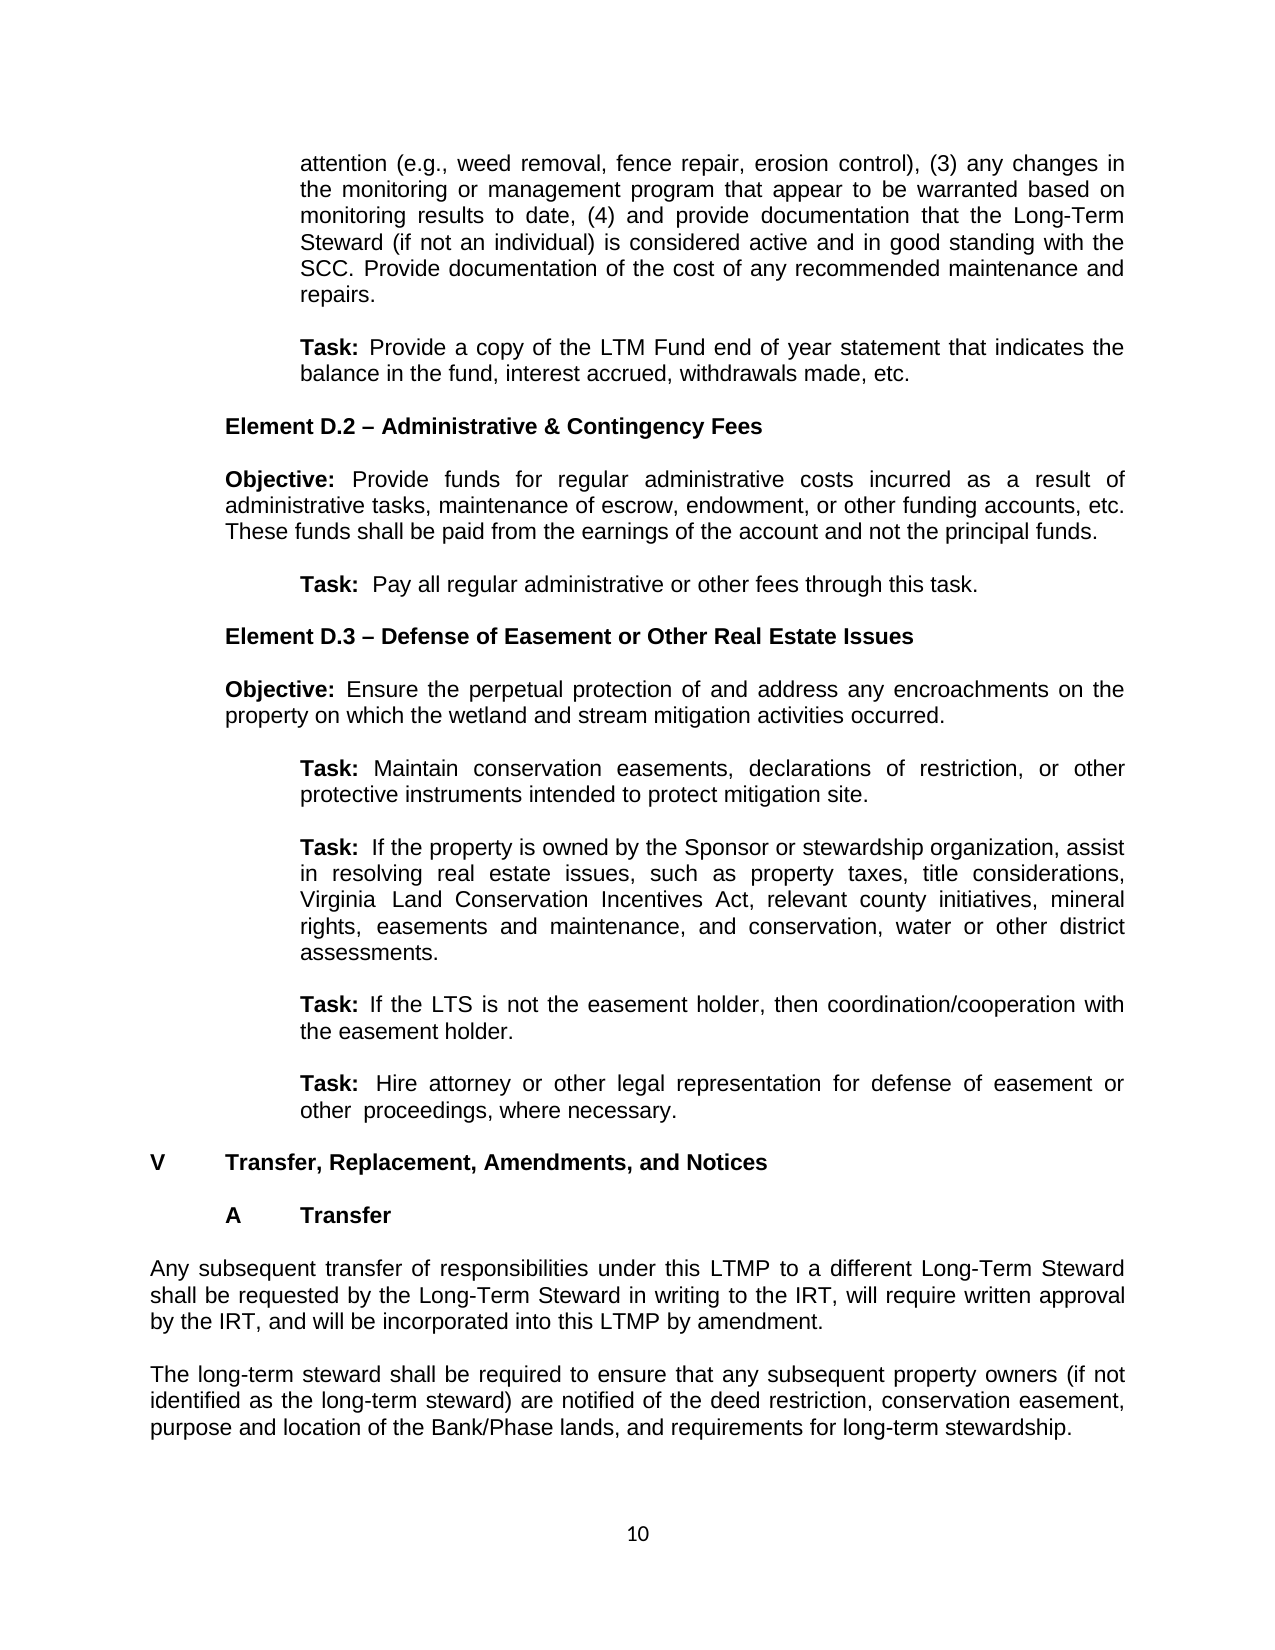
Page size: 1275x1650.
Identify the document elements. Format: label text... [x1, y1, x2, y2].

text Task: If the LTS is not the easement holder, then coordination/cooperation with the easement holder. [300, 991, 1125, 1044]
text attention (e.g., weed removal, fence repair, erosion control), (3) any changes in the monitoring or management program that appear to be warranted based on monitoring results to date, (4) and provide documentation that the Long-Term Steward (if not an individual) is considered active and in good standing with the SCC. Provide documentation of the cost of any recommended maintenance and repairs. [300, 150, 1125, 308]
subtitle Element D.2 – Administrative & Contingency Fees [225, 413, 1137, 439]
text Task: If the property is owned by the Sponsor or stewardship organization, assist in resolving real estate issues, such as property taxes, title considerations, Virginia Land Conservation Incentives Act, relevant county initiatives, mineral rights, easements and maintenance, and conservation, water or other district assessments. [300, 833, 1125, 965]
text Any subsequent transfer of responsibilities under this LTMP to a different Long-Term Steward shall be requested by the Long-Term Steward in writing to the IRT, will require written approval by the IRT, and will be incorporated into this LTMP by amendment. [150, 1255, 1126, 1334]
text Task: Provide a copy of the LTM Fund end of year statement that indicates the balance in the fund, interest accrued, withdrawals made, etc. [300, 334, 1125, 387]
text Task: Pay all regular administrative or other fees through this task. [300, 571, 1137, 597]
text Task: Maintain conservation easements, declarations of restriction, or other protective instruments intended to protect mitigation site. [300, 754, 1125, 807]
subtitle Transfer, Replacement, Amendments, and Notices A Transfer [150, 1149, 773, 1228]
subtitle Element D.3 – Defense of Easement or Other Real Estate Issues [225, 623, 1137, 649]
text The long-term steward shall be required to ensure that any subsequent property owners (if not identified as the long-term steward) are notified of the deed restriction, conservation easement, purpose and location of the Bank/Phase lands, and requirements for long-term stewardship. [150, 1361, 1125, 1440]
text Objective: Provide funds for regular administrative costs incurred as a result of administrative tasks, maintenance of escrow, endowment, or other funding accounts, etc. These funds shall be paid from the earnings of the account and not the principal funds. [225, 466, 1125, 544]
text Task: Hire attorney or other legal representation for defense of easement or other proceedings, where necessary. [300, 1070, 1125, 1123]
text Objective: Ensure the perpetual protection of and address any encroachments on the property on which the wetland and stream mitigation activities occurred. [225, 676, 1125, 729]
